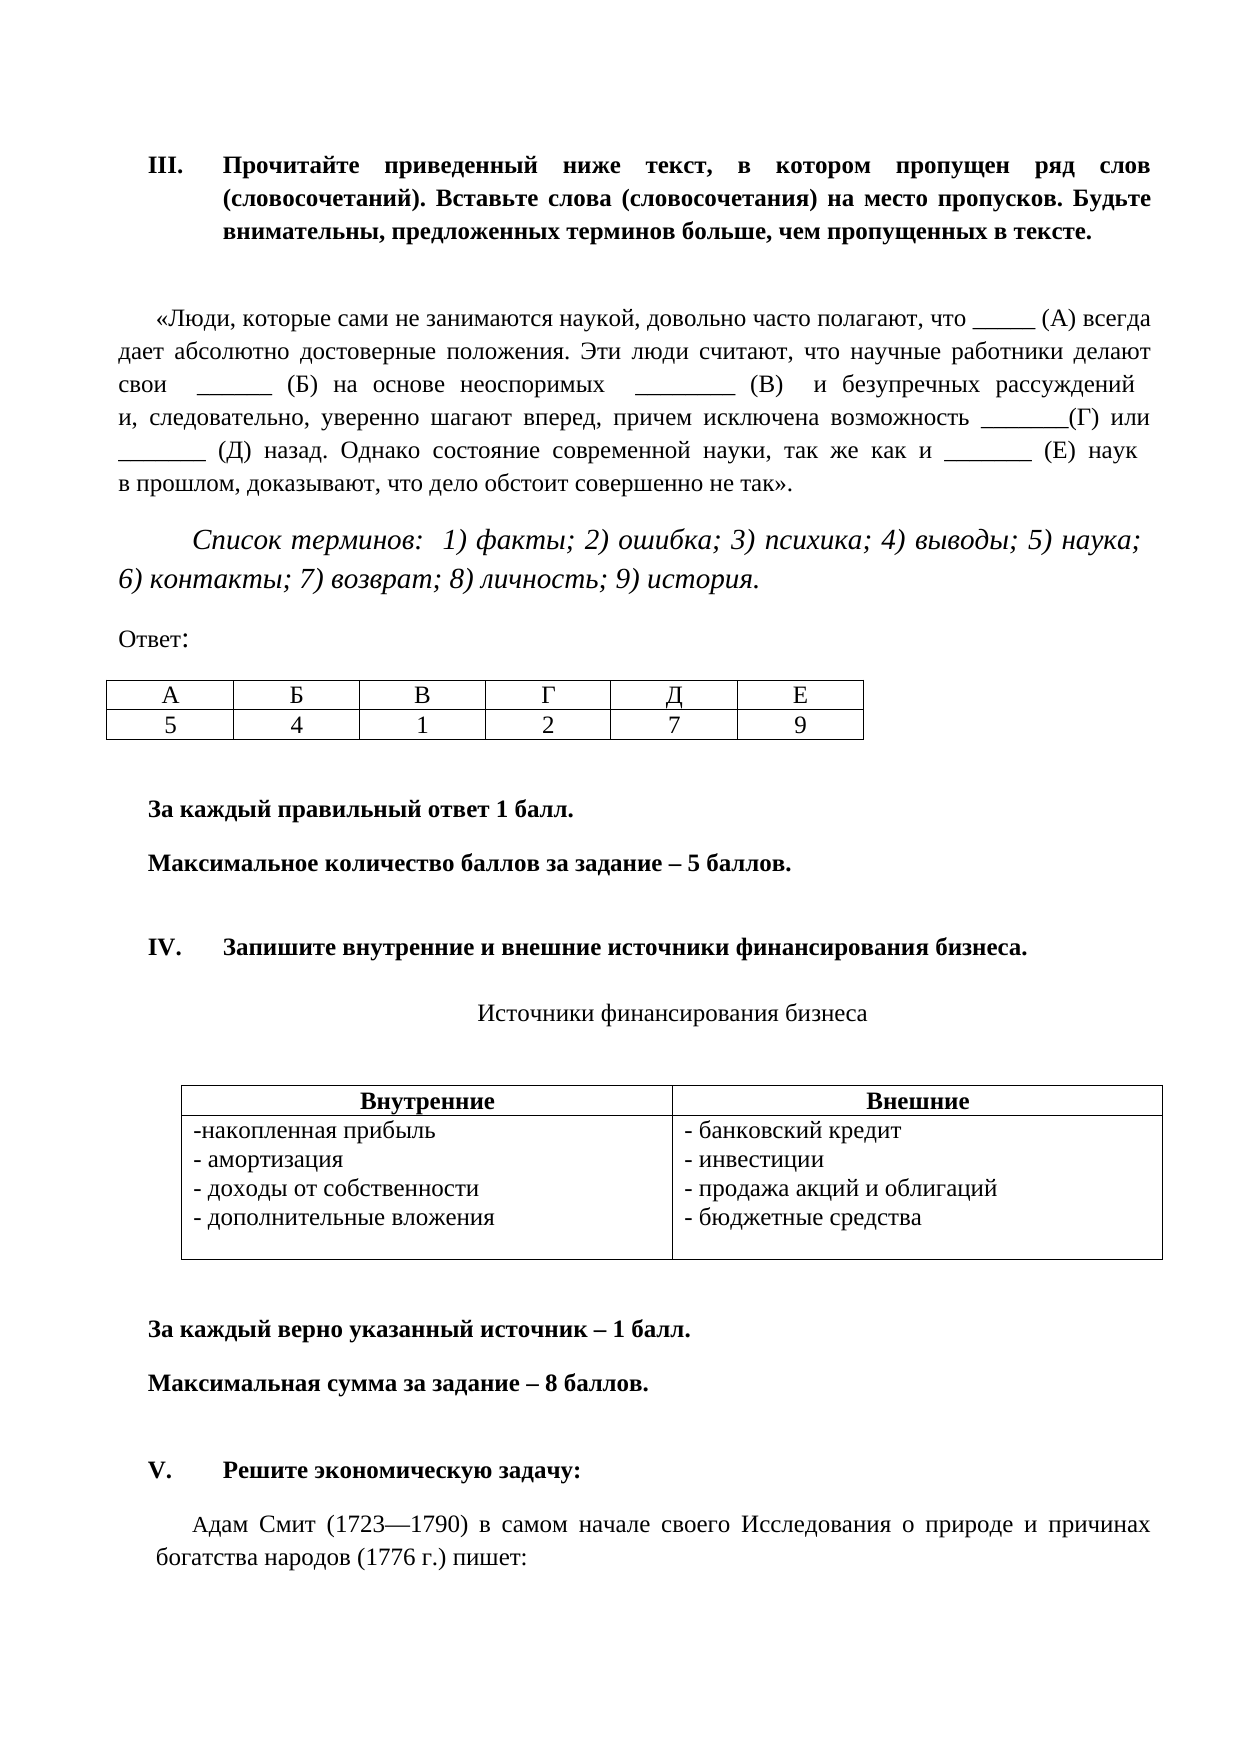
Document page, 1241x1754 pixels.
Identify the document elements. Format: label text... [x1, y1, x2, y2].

list Источники финансирования бизнеса [193, 998, 1152, 1027]
table_cell 1 [360, 710, 485, 739]
table_header Б [234, 681, 359, 709]
text «Люди, которые сами не занимаются наукой, довольно часто полагают, что _____ (А) всегда дает абсолютно достоверные положения. Эти люди считают, что научные работники делают свои ______ (Б) на основе неоспоримых ________ (В) и безупречных рассуждений и, следовательно, уверенно шагают вперед, причем исключена возможность _______(Г) или _______ (Д) назад. Однако состояние современной науки, так же как и _______ (Е) наук в прошлом, доказывают, что дело обстоит совершенно не так». [118, 303, 1152, 497]
table_cell - банковский кредит - инвестиции - продажа акций и облигаций - бюджетные средства [673, 1116, 1162, 1259]
table_header Г [486, 681, 610, 709]
table_header Внешние [673, 1086, 1162, 1114]
text За каждый правильный ответ 1 балл. [118, 794, 1152, 823]
table_cell 9 [738, 710, 863, 739]
text За каждый верно указанный источник – 1 балл. [118, 1314, 1152, 1343]
table_header Внутренние [182, 1086, 672, 1114]
table_cell -накопленная прибыль - амортизация - доходы от собственности - дополнительные вложения [182, 1116, 672, 1259]
list Запишите внутренние и внешние источники финансирования бизнеса. [148, 932, 1152, 961]
text Адам Смит (1723—1790) в самом начале своего Исследования о природе и причинах богатства народов (1776 г.) пишет: [156, 1509, 1152, 1571]
table_cell 2 [486, 710, 610, 739]
table_cell 5 [107, 710, 233, 739]
text Максимальная сумма за задание – 8 баллов. [118, 1368, 1152, 1397]
list Прочитайте приведенный ниже текст, в котором пропущен ряд слов (словосочетаний). Вставьте слова (словосочетания) на место пропусков. Будьте внимательны, предложенных терминов больше, чем пропущенных в тексте. [148, 150, 1152, 245]
table_header Д [611, 681, 737, 709]
table_header Е [738, 681, 863, 709]
text Список терминов: 1) факты; 2) ошибка; 3) психика; 4) выводы; 5) наука; 6) контакты; 7) возврат; 8) личность; 9) история. [118, 522, 1152, 594]
list Решите экономическую задачу: [148, 1455, 1152, 1484]
text Максимальное количество баллов за задание – 5 баллов. [118, 848, 1152, 877]
table_header А [107, 681, 233, 709]
table_cell 7 [611, 710, 737, 739]
table_cell 4 [234, 710, 359, 739]
table_header В [360, 681, 485, 709]
text Ответ: [118, 620, 1152, 654]
